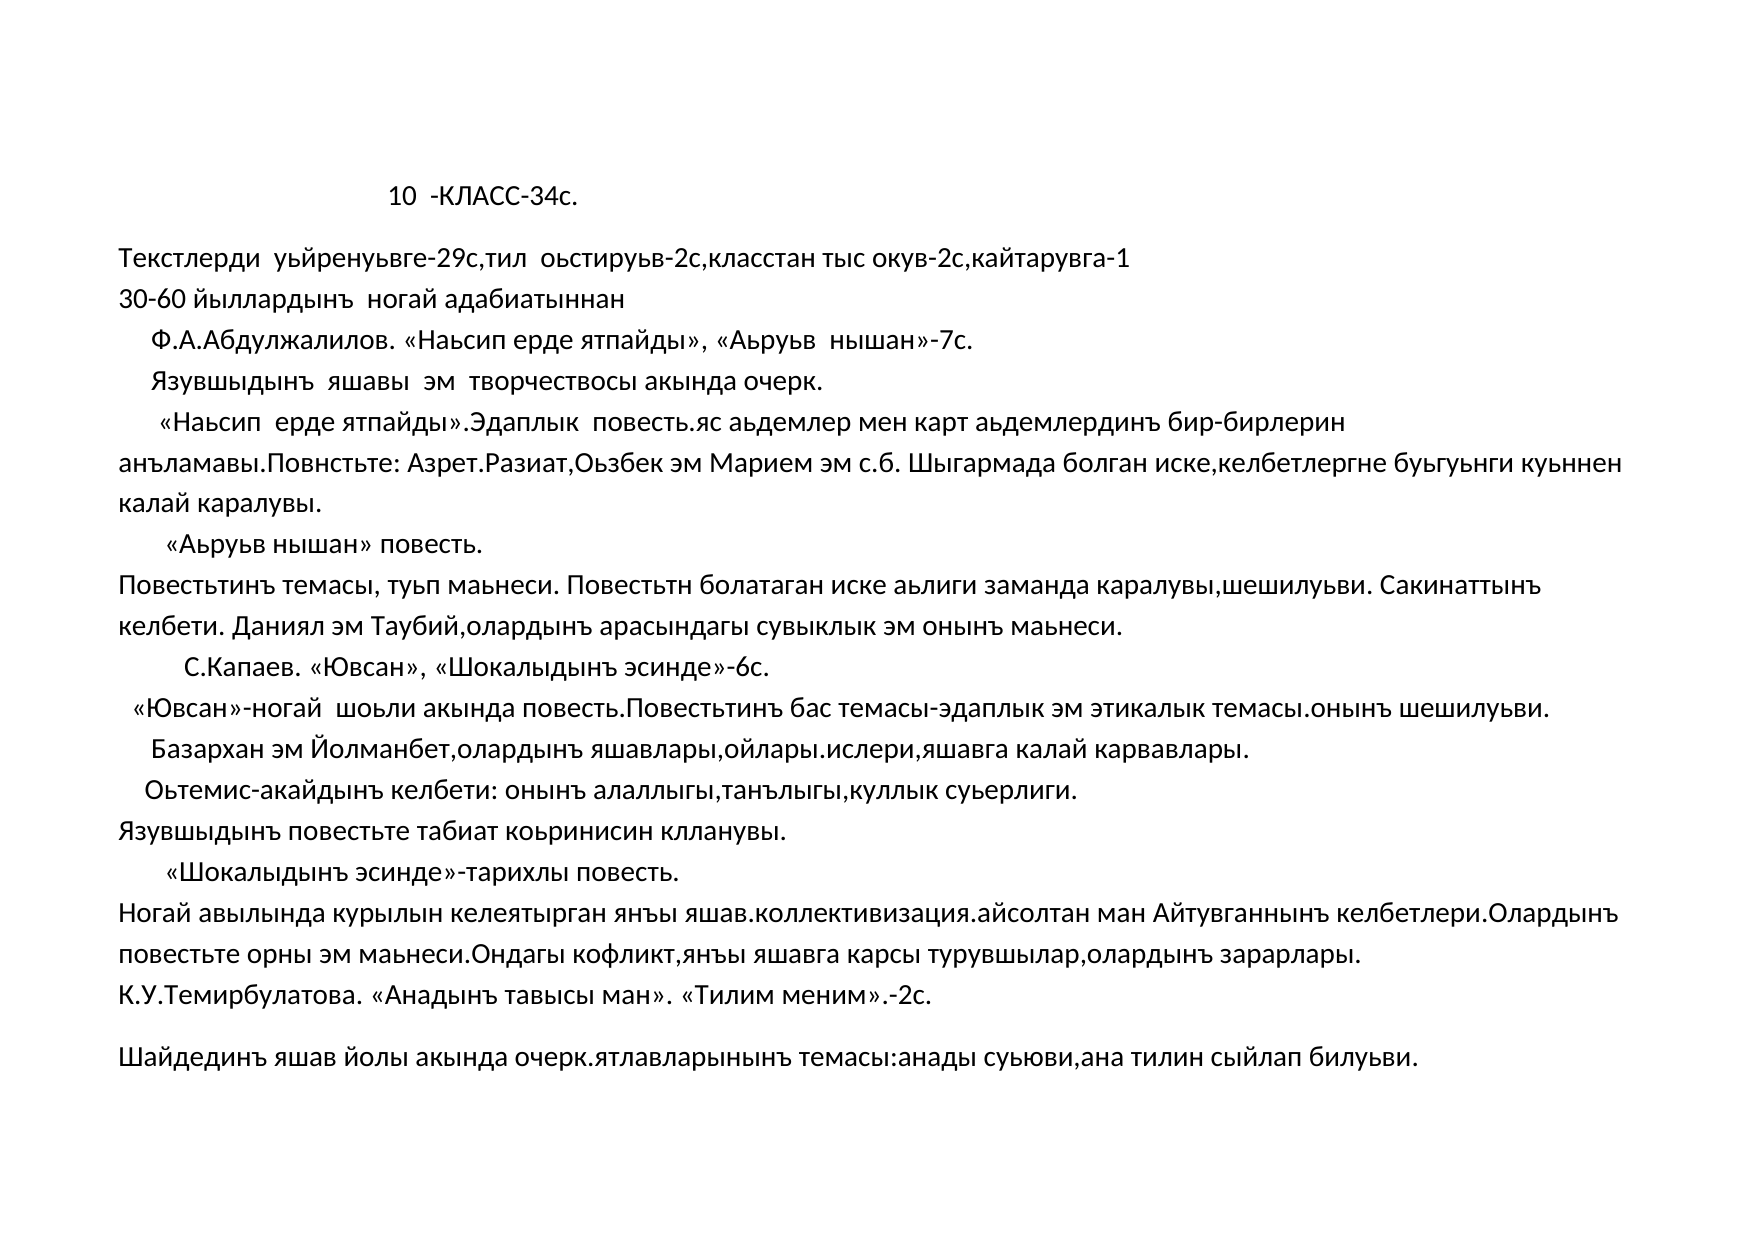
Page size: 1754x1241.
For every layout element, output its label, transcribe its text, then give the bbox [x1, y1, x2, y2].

text К.У.Темирбулатова. «Анадынъ тавысы ман». «Тилим меним».-2с. [118, 976, 1636, 1011]
text 10 -КЛАСС-34с. [118, 177, 1636, 213]
text Оьтемис-акайдынъ келбети: онынъ алаллыгы,танълыгы,куллык суьерлиги. [118, 771, 1636, 807]
text Ногай авылында курылын келеятырган янъы яшав.коллективизация.айсолтан ман Айтувганнынъ келбетлери.Олардынъ повестьте орны эм маьнеси.Ондагы кофликт,янъы яшавга карсы турувшылар,олардынъ зарарлары. [118, 894, 1636, 971]
text Ф.А.Абдулжалилов. «Наьсип ерде ятпайды», «Аьруьв нышан»-7с. [118, 321, 1636, 356]
text Язувшыдынъ яшавы эм творчествосы акында очерк. [118, 362, 1636, 397]
text «Шокалыдынъ эсинде»-тарихлы повесть. [118, 853, 1636, 889]
text «Аьруьв нышан» повесть. [118, 526, 1636, 561]
text С.Капаев. «Ювсан», «Шокалыдынъ эсинде»-6с. [118, 648, 1636, 684]
text «Ювсан»-ногай шоьли акында повесть.Повестьтинъ бас темасы-эдаплык эм этикалык темасы.онынъ шешилуьви. [118, 689, 1636, 725]
text Базархан эм Йолманбет,олардынъ яшавлары,ойлары.ислери,яшавга калай карвавлары. [118, 730, 1636, 766]
text Шайдединъ яшав йолы акында очерк.ятлавларынынъ темасы:анады суьюви,ана тилин сыйлап билуьви. [118, 1038, 1636, 1073]
text Повестьтинъ темасы, туьп маьнеси. Повестьтн болатаган иске аьлиги заманда каралувы,шешилуьви. Сакинаттынъ келбети. Даниял эм Таубий,олардынъ арасындагы сувыклык эм онынъ маьнеси. [118, 566, 1636, 643]
text 30-60 йыллардынъ ногай адабиатыннан [118, 280, 1636, 316]
text Язувшыдынъ повестьте табиат коьринисин клланувы. [118, 812, 1636, 848]
text «Наьсип ерде ятпайды».Эдаплык повесть.яс аьдемлер мен карт аьдемлердинъ бир-бирлерин анъламавы.Повнстьте: Азрет.Разиат,Оьзбек эм Марием эм с.б. Шыгармада болган иске,келбетлергне буьгуьнги куьннен калай каралувы. [118, 403, 1636, 520]
text Текстлерди уьйренуьвге-29с,тил оьстируьв-2с,класстан тыс окув-2с,кайтарувга-1 [118, 239, 1636, 274]
